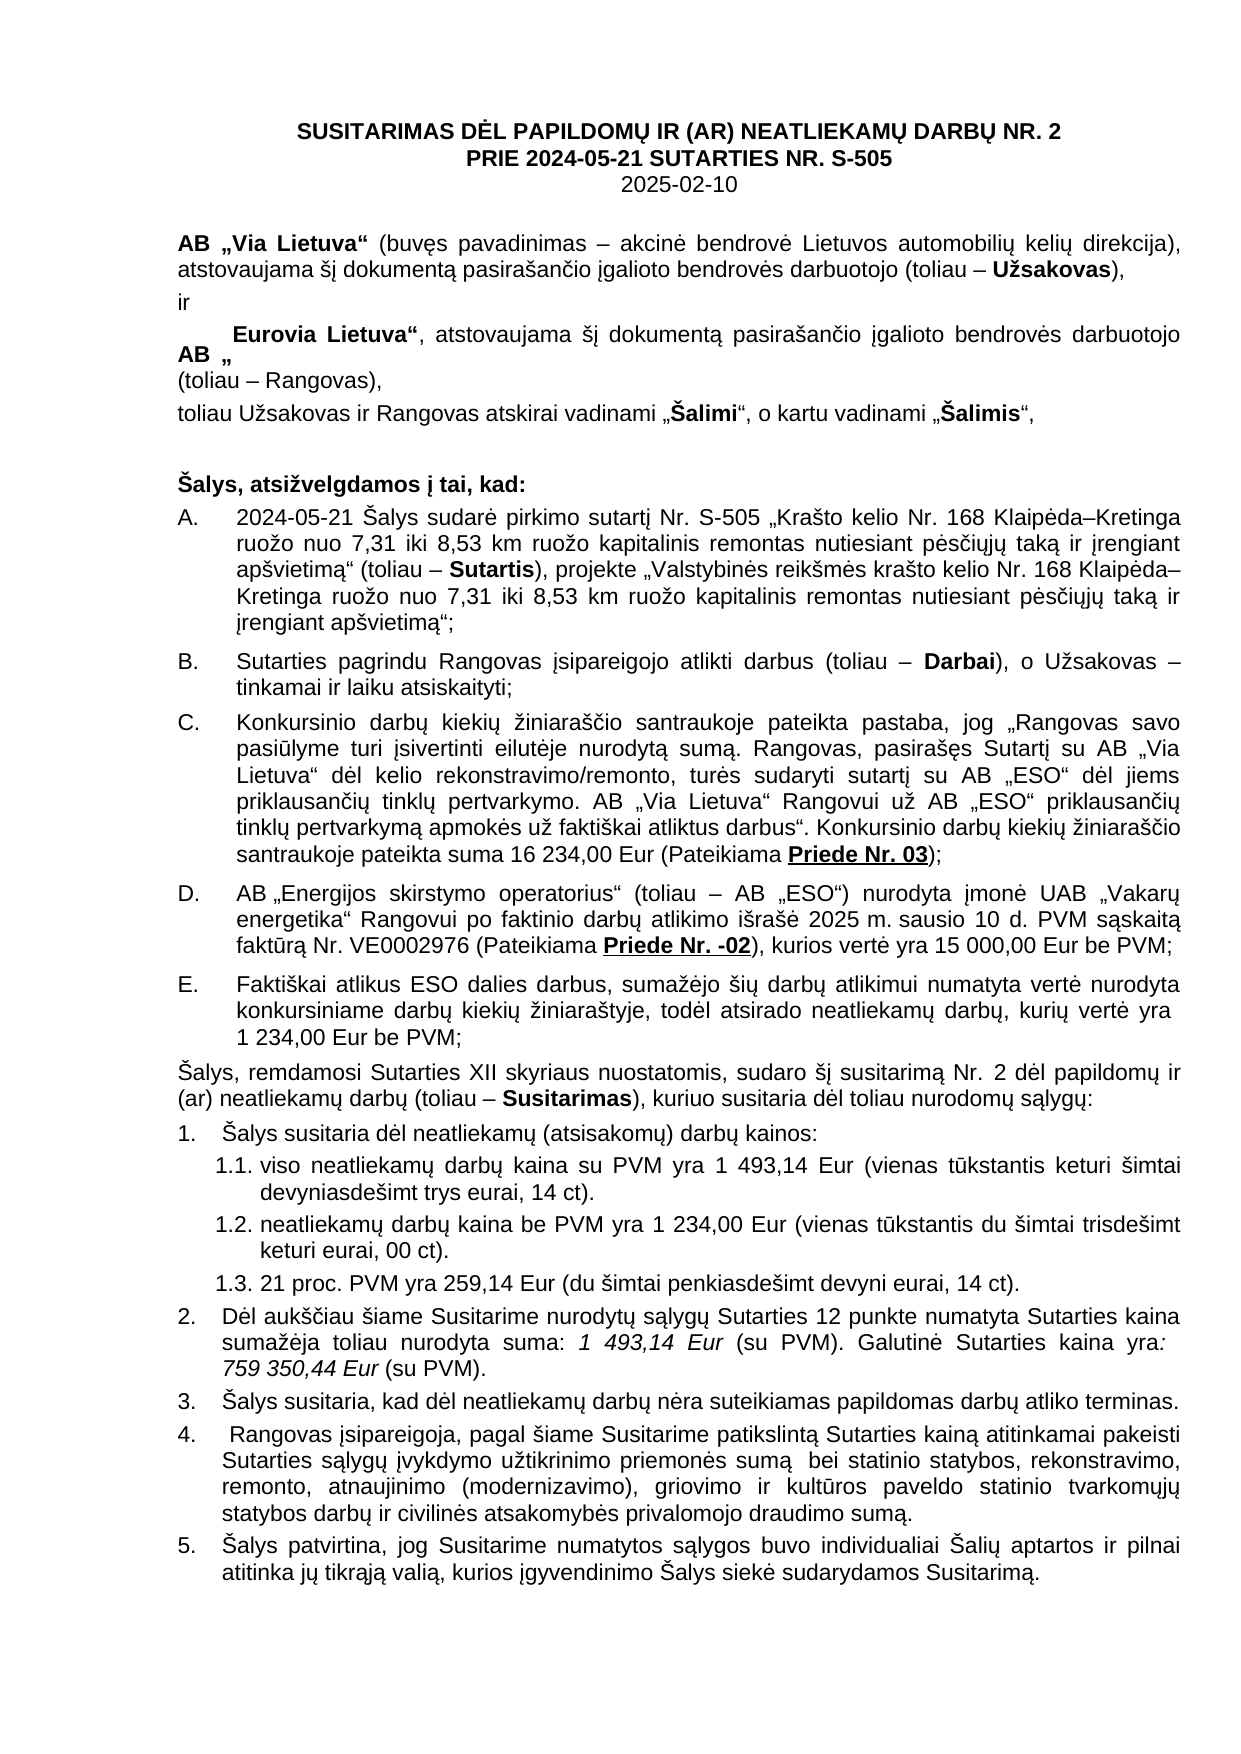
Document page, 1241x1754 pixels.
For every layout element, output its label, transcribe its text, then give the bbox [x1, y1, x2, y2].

list viso neatliekamų darbų kaina su PVM yra 1 493,14 Eur (vienas tūkstantis keturi šimtai devyniasdešimt trys eurai, 14 ct). [215, 1152, 1181, 1205]
text ir [177, 289, 1181, 315]
list Faktiškai atlikus ESO dalies darbus, sumažėjo šių darbų atlikimui numatyta vertė nurodyta konkursiniame darbų kiekių žiniaraštyje, todėl atsirado neatliekamų darbų, kurių vertė yra 1 234,00 Eur be PVM; [177, 971, 1181, 1050]
text 2025-02-10 [177, 171, 1181, 197]
list neatliekamų darbų kaina be PVM yra 1 234,00 Eur (vienas tūkstantis du šimtai trisdešimt keturi eurai, 00 ct). [215, 1211, 1181, 1264]
list Rangovas įsipareigoja, pagal šiame Susitarime patikslintą Sutarties kainą atitinkamai pakeisti Sutarties sąlygų įvykdymo užtikrinimo priemonės sumą bei statinio statybos, rekonstravimo, remonto, atnaujinimo (modernizavimo), griovimo ir kultūros paveldo statinio tvarkomųjų statybos darbų ir civilinės atsakomybės privalomojo draudimo sumą. [177, 1421, 1181, 1526]
text PRIE 2024-05-21 SUTARTIES NR. S-505 [177, 144, 1181, 171]
list susitaria dėl kainos: [177, 1119, 1181, 1146]
list Konkursinio darbų kiekių žiniaraščio santraukoje pateikta pastaba, jog „Rangovas savo pasiūlyme turi įsivertinti eilutėje nurodytą sumą. Rangovas, pasirašęs Sutartį su AB „Via Lietuva“ dėl kelio rekonstravimo/remonto, turės sudaryti sutartį su AB „ESO“ dėl jiems priklausančių tinklų pertvarkymo. AB „Via Lietuva“ Rangovui už AB „ESO“ priklausančių tinklų pertvarkymą apmokės už faktiškai atliktus darbus“. Konkursinio darbų kiekių žiniaraščio santraukoje pateikta suma 16 234,00 Eur (Pateikiama Priede Nr. 03); [177, 709, 1181, 867]
text Šalys, atsižvelgdamos į tai, kad: [177, 471, 1181, 497]
text SUSITARIMAS DĖL PAPILDOMŲ IR (AR) NEATLIEKAMŲ DARBŲ NR. 2 [177, 118, 1181, 144]
text Šalys, remdamosi Sutarties XII skyriaus nuostatomis, sudaro šį susitarimą Nr. 2 dėl papildomų ir (ar) neatliekamų darbų (toliau – Susitarimas), kuriuo susitaria dėl toliau nurodomų sąlygų: [177, 1058, 1181, 1111]
list Sutarties pagrindu Rangovas įsipareigojo atlikti darbus (toliau – Darbai), o Užsakovas – tinkamai ir laiku atsiskaityti; [177, 648, 1181, 701]
list Šalys sudarė „Krašto kelio Nr. 168 Klaipėda–Kretinga ruožo nuo 7,31 iki 8,53 km ruožo kapitalinis remontas nutiesiant pėsčiųjų taką ir įrengiant apšvietimą“ (toliau – Sutartis), projekte „Valstybinės reikšmės krašto kelio Nr. 168 Klaipėda–Kretinga ruožo nuo 7,31 iki 8,53 km ruožo kapitalinis remontas nutiesiant pėsčiųjų taką ir įrengiant apšvietimą“; [177, 503, 1181, 635]
text AB „Via Lietuva“ (buvęs pavadinimas – akcinė bendrovė Lietuvos automobilių kelių direkcija), atstovaujama šį dokumentą pasirašančio įgalioto bendrovės darbuotojo (toliau – ), [177, 230, 1181, 282]
list susitaria, kad dėl neatliekamų darbų nėra suteikiamas papildomas darbų atliko terminas. [177, 1388, 1181, 1414]
list Šalys patvirtina, jog Susitarime numatytos sąlygos buvo individualiai Šalių aptartos ir pilnai atitinka jų tikrąją valią, kurios įgyvendinimo Šalys siekė sudarydamos Susitarimą. [177, 1532, 1181, 1585]
list 21 proc. PVM yra 259,14 Eur (du šimtai penkiasdešimt devyni eurai, 14 ct). [215, 1270, 1181, 1296]
list Dėl aukščiau šiame Susitarime nurodytų sąlygų Sutarties 12 punkte numatyta Sutarties kaina toliau nurodyta suma: 1 493,14 Eur (su PVM). Galutinė Sutarties kaina yra: 759 350,44 Eur (su PVM). [177, 1303, 1181, 1382]
list AB „Energijos skirstymo operatorius“ (toliau – AB „ESO“) nurodyta įmonė UAB „Vakarų energetika“ Rangovui po faktinio darbų atlikimo išrašė 2025 m. sausio 10 d. PVM sąskaitą faktūrą Nr. VE0002976 (Pateikiama Priede Nr. -02), kurios vertė yra 15 000,00 Eur be PVM; [177, 879, 1181, 958]
text AB „Eurovia Lietuva“, atstovaujama šį dokumentą pasirašančio įgalioto bendrovės darbuotojo (toliau – Rangovas), [177, 321, 1181, 393]
text toliau Užsakovas ir Rangovas atskirai vadinami „Šalimi“, o kartu vadinami „Šalimis“, [177, 399, 1181, 426]
